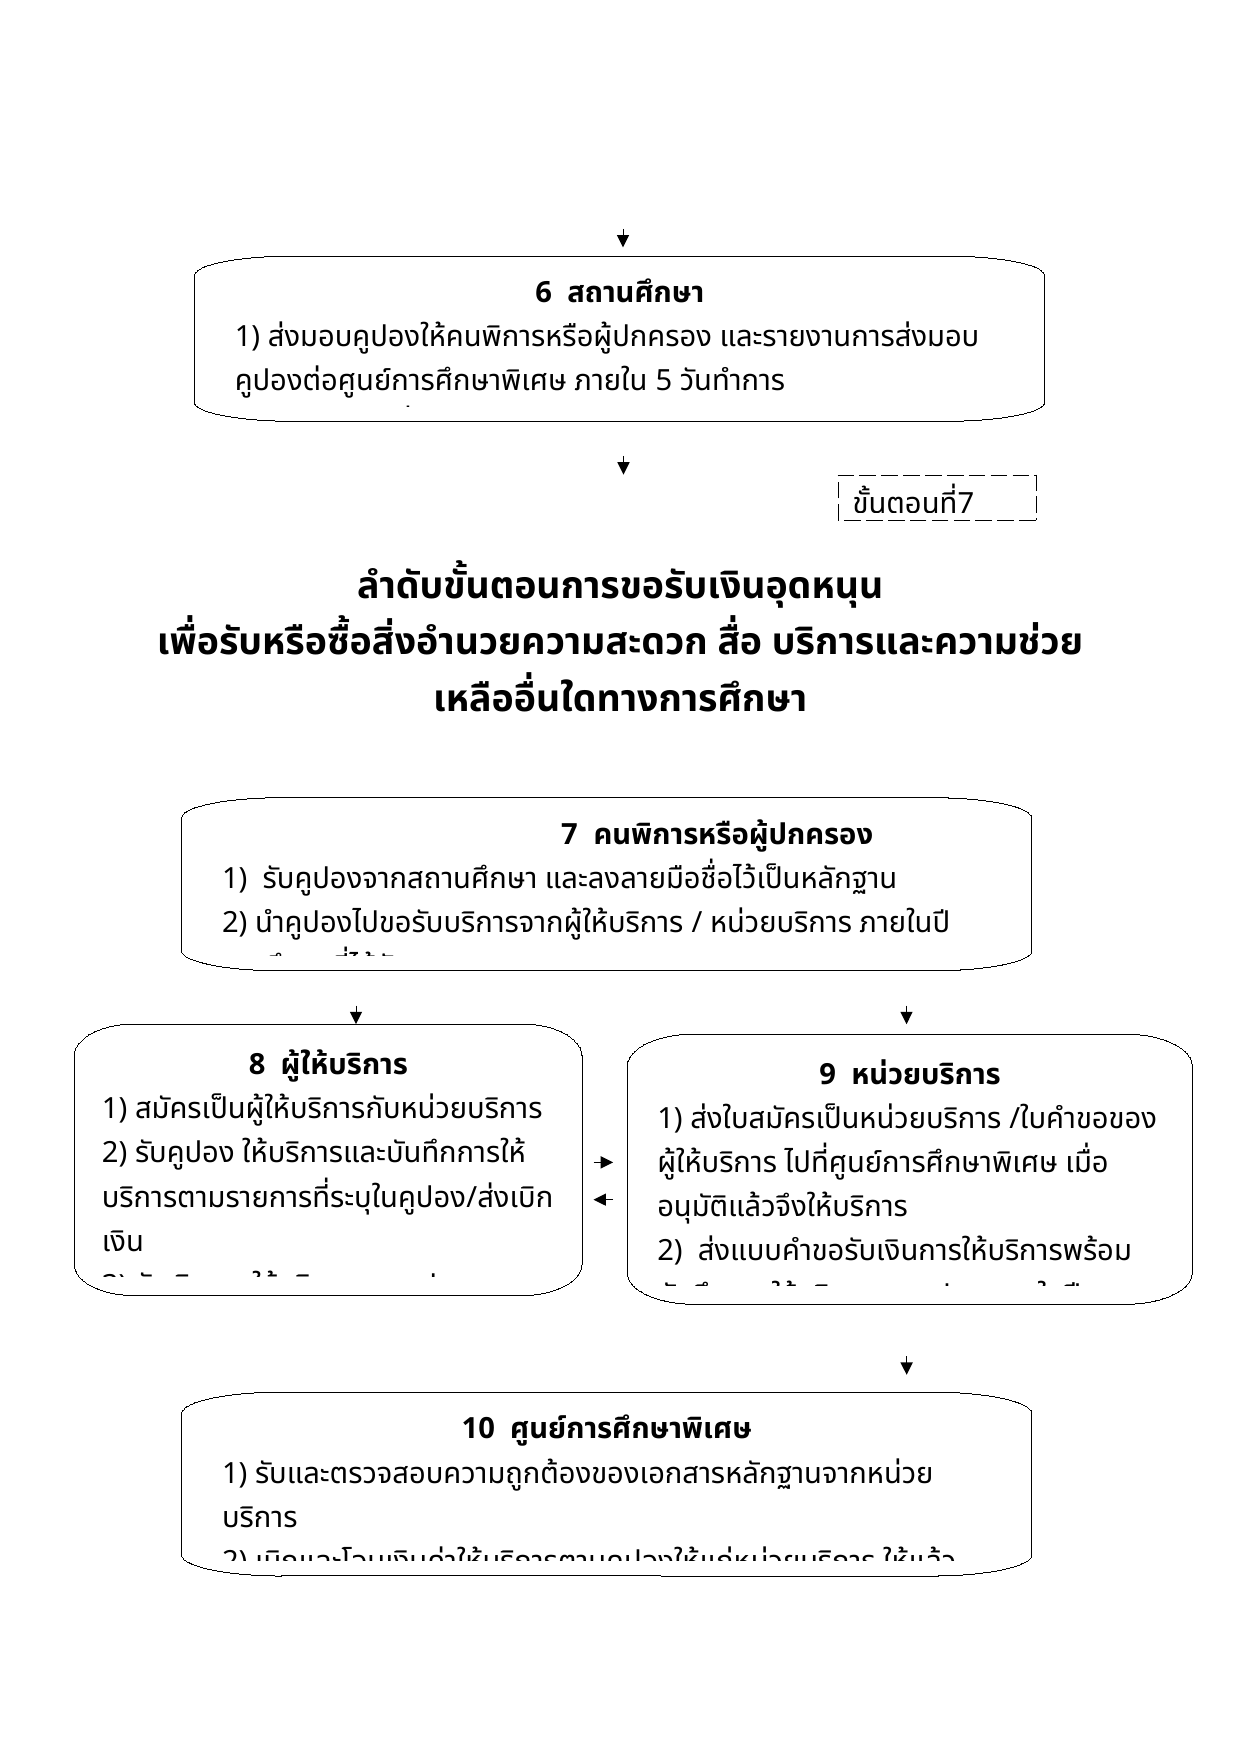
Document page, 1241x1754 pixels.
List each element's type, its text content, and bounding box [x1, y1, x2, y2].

text เพื่อรับหรือซื้อสิ่งอำนวยความสะดวก สื่อ บริการและความช่วยเหลืออื่นใดทางการศึกษา [150, 615, 1090, 728]
text ลำดับขั้นตอนการขอรับเงินอุดหนุน [150, 558, 1090, 615]
